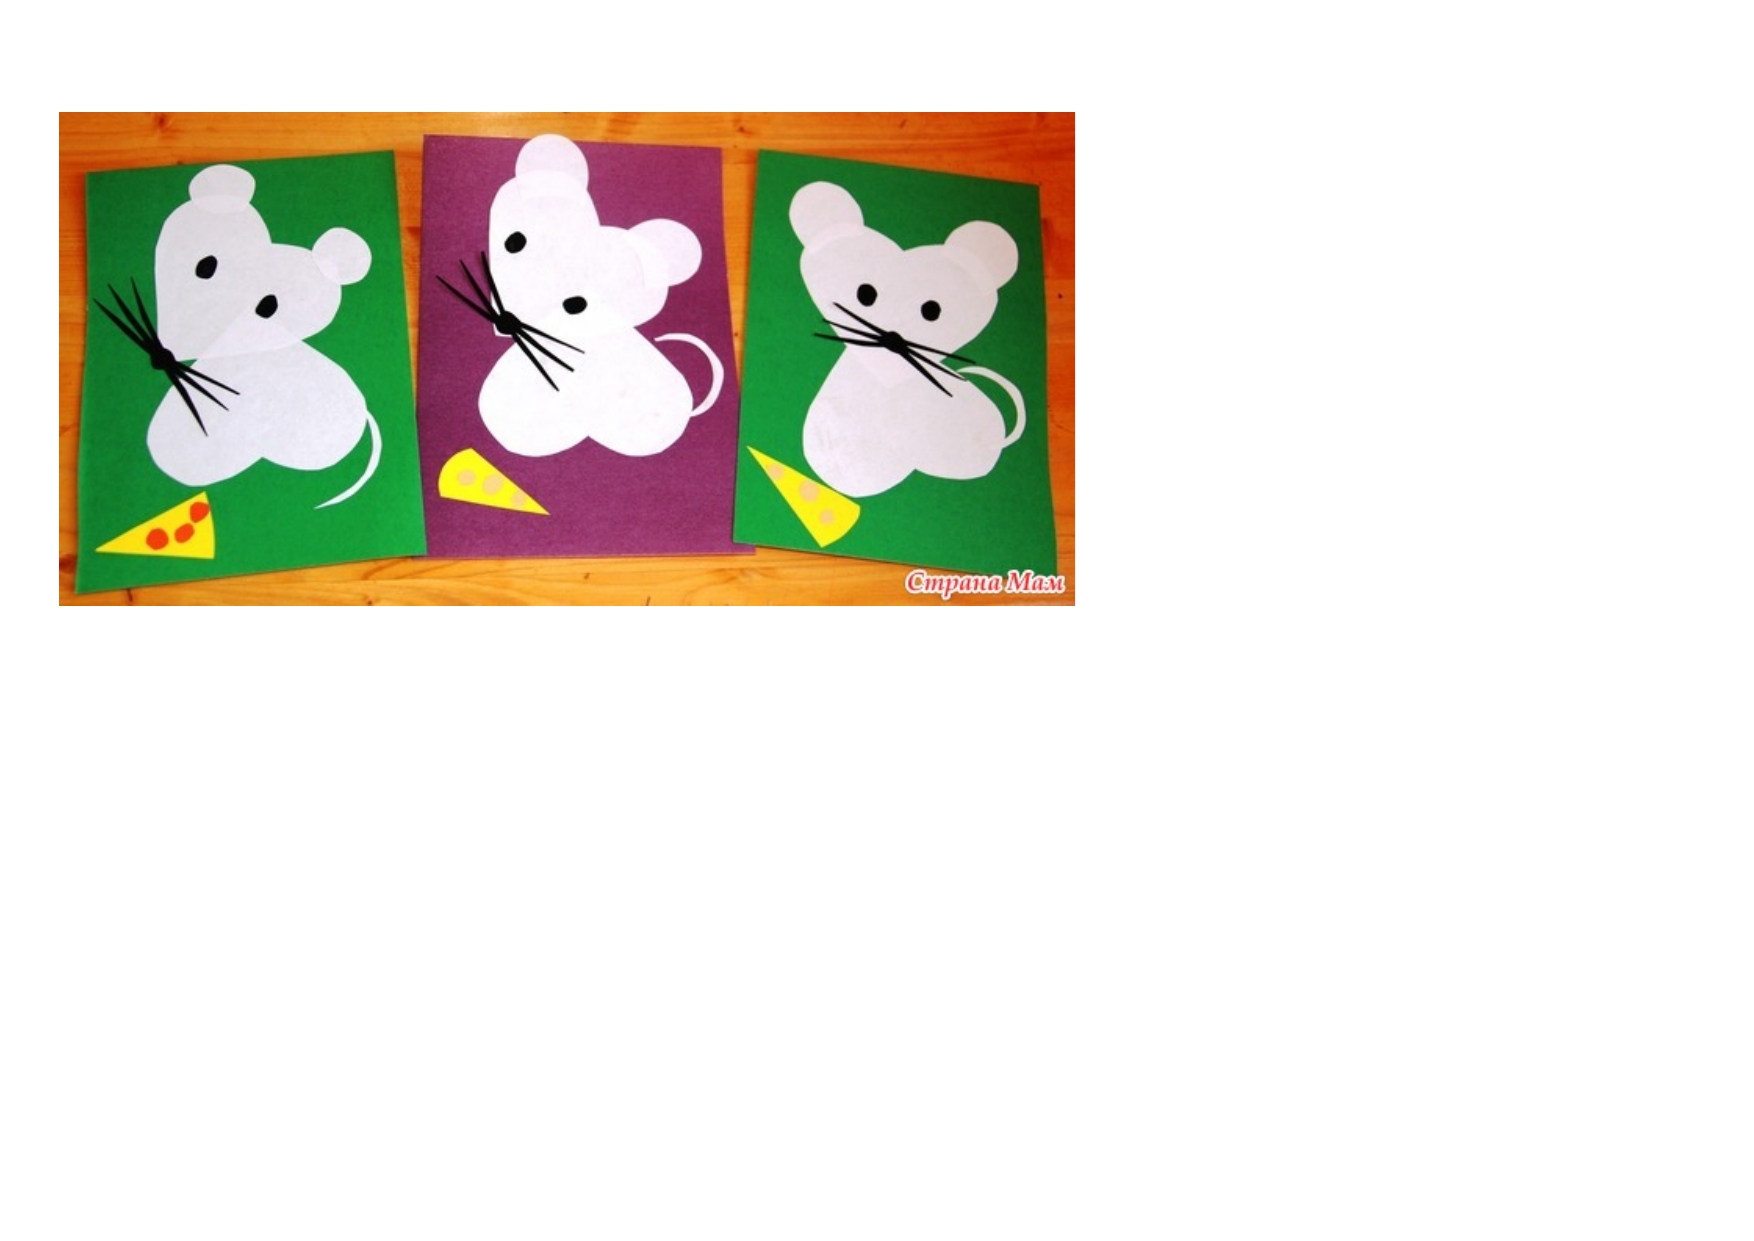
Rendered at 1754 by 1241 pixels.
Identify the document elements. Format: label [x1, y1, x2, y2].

picture [59, 112, 1076, 606]
